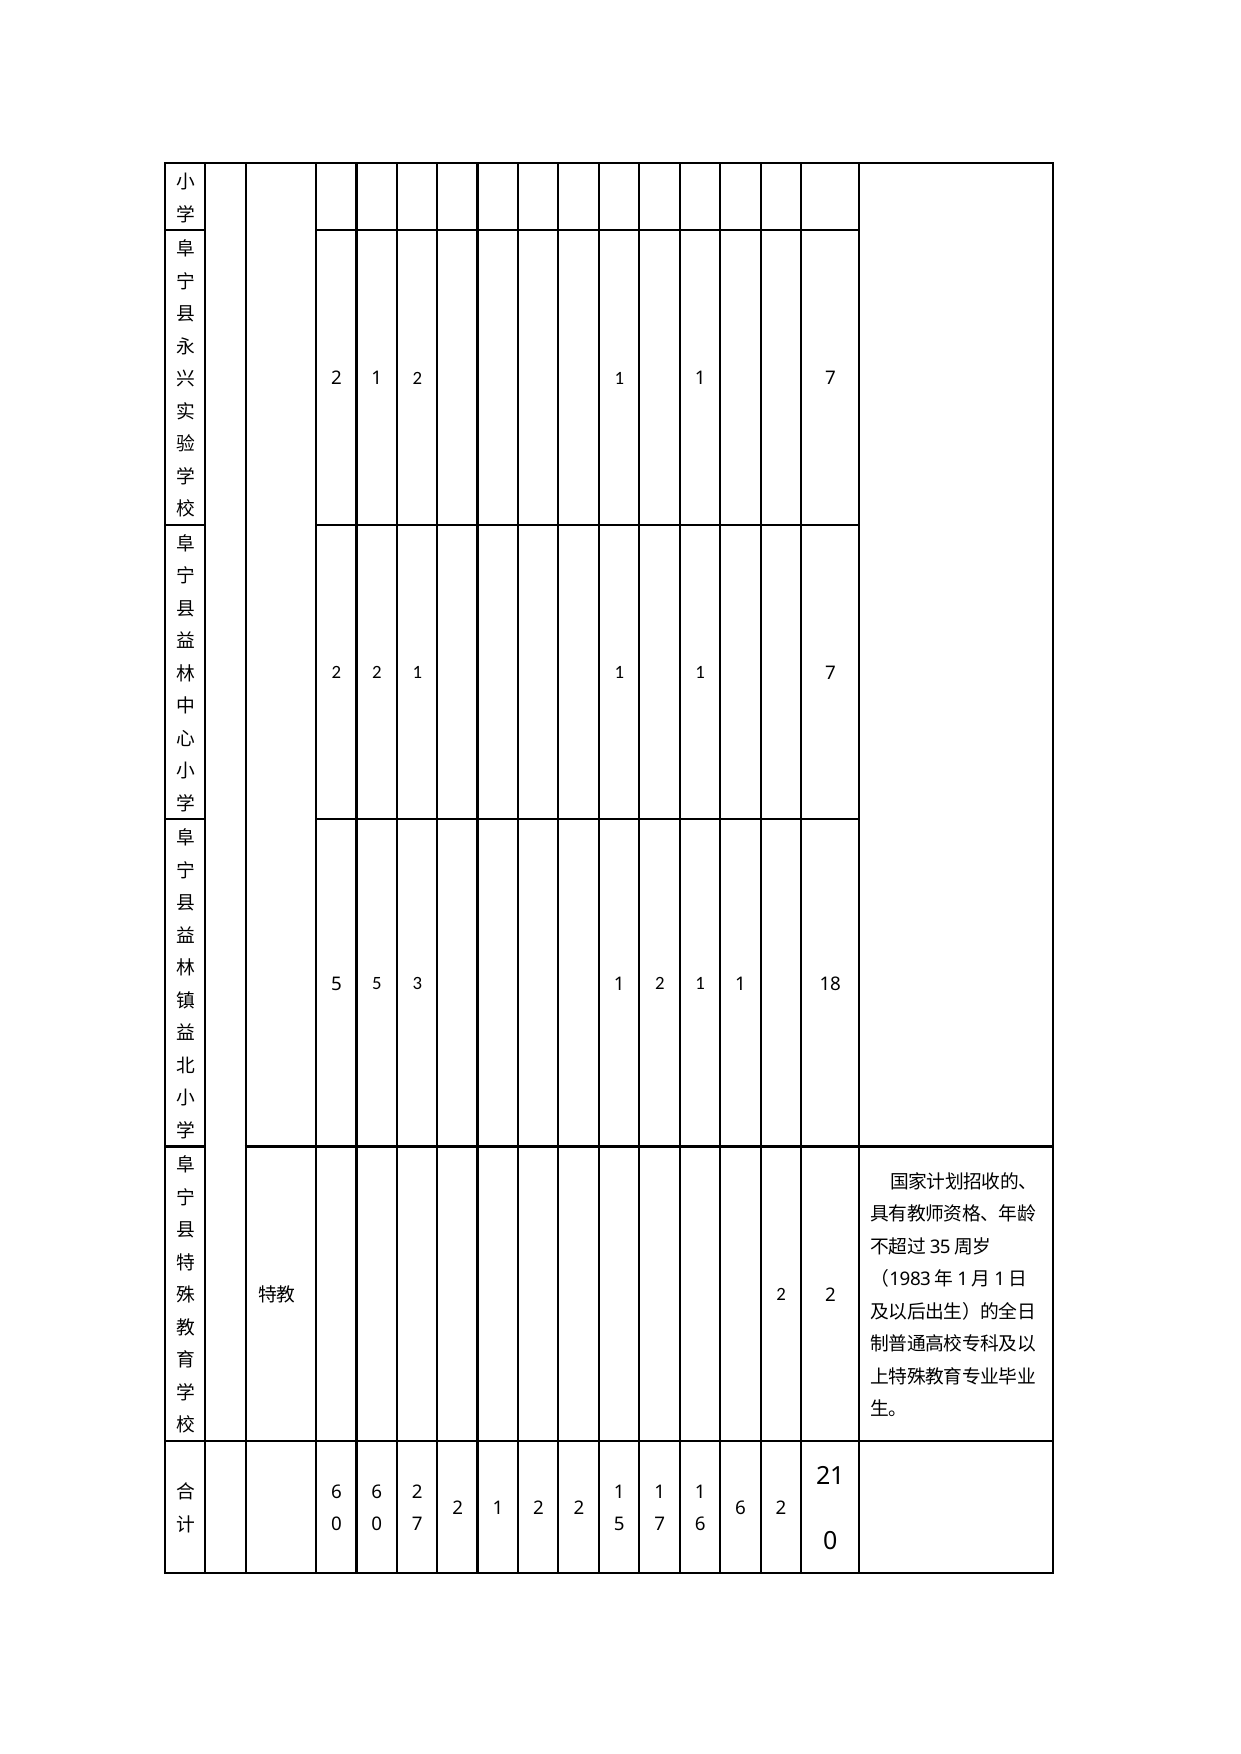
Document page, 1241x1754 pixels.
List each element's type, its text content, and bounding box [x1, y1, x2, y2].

table_cell 27 [398, 1442, 436, 1572]
table_cell 17 [640, 1442, 679, 1572]
table_cell [762, 526, 800, 818]
table_cell 2 [317, 164, 355, 229]
table_cell [721, 1148, 760, 1440]
table_cell [559, 820, 598, 1145]
table_cell 5 [358, 820, 396, 1145]
table_cell 1 [600, 231, 638, 524]
table_cell [479, 164, 517, 229]
table_cell 210 [802, 1442, 858, 1572]
table_cell [358, 1148, 396, 1440]
table_cell 60 [317, 1442, 355, 1572]
table_cell 阜宁县益林镇益北小学 [166, 820, 204, 1145]
table_cell [721, 526, 760, 818]
table_cell 阜宁县益林中心小学 [166, 526, 204, 818]
table_cell 合计 [166, 1442, 204, 1572]
table_cell 16 [681, 1442, 719, 1572]
table_cell [559, 164, 598, 229]
table_cell 特教 [247, 1148, 315, 1440]
table_cell [398, 164, 436, 229]
table_cell 2 [762, 1442, 800, 1572]
table_cell 1 [681, 526, 719, 818]
table_cell 1 [681, 231, 719, 524]
table_cell [640, 1148, 679, 1440]
table_cell [681, 164, 719, 229]
table_cell [479, 820, 517, 1145]
table_cell [559, 526, 598, 818]
table_cell 1 [600, 526, 638, 818]
table_cell 2 [358, 526, 396, 818]
table_cell [640, 526, 679, 818]
table_cell [438, 526, 476, 818]
table_cell 2 [438, 1442, 476, 1572]
table_cell 2 [802, 1148, 858, 1440]
table_cell [398, 1148, 436, 1440]
table_cell [559, 231, 598, 524]
table_cell 2 [398, 231, 436, 524]
table_cell [519, 164, 557, 229]
table_cell 7 [802, 526, 858, 818]
table_cell 2 [640, 820, 679, 1145]
table_cell [860, 1442, 1052, 1572]
table_cell [762, 231, 800, 524]
table_cell [762, 164, 800, 229]
table_cell [762, 820, 800, 1145]
table_cell 2 [317, 526, 355, 818]
table_cell 2 [519, 1442, 557, 1572]
table_cell [438, 820, 476, 1145]
table_cell 1 [681, 820, 719, 1145]
table_cell 1 [398, 526, 436, 818]
table_cell 国家计划招收的、具有教师资格、年龄不超过35周岁（1983年1月1日及以后出生）的全日制普通高校专科及以上特殊教育专业毕业生。 [860, 1148, 1052, 1440]
table_cell [479, 526, 517, 818]
table_cell 3 [802, 164, 858, 229]
table_cell [559, 1148, 598, 1440]
table_cell [681, 1148, 719, 1440]
table_cell 1 [479, 1442, 517, 1572]
table_cell [438, 1148, 476, 1440]
table_cell 阜宁县永兴实验学校 [166, 231, 204, 524]
table_cell [519, 1148, 557, 1440]
table_cell [438, 164, 476, 229]
table_cell 18 [802, 820, 858, 1145]
table_cell [206, 1442, 245, 1572]
table_cell 3 [398, 820, 436, 1145]
table_cell [438, 231, 476, 524]
table_cell 2 [559, 1442, 598, 1572]
table_cell 2 [317, 231, 355, 524]
table_cell [519, 526, 557, 818]
table_cell [640, 231, 679, 524]
table_cell [600, 164, 638, 229]
table_cell 15 [600, 1442, 638, 1572]
table_cell 1 [358, 231, 396, 524]
table_cell [519, 231, 557, 524]
table_cell 阜宁县凤谷中心小学 [166, 164, 204, 229]
table_cell 1 [721, 820, 760, 1145]
table_cell 2 [762, 1148, 800, 1440]
table_cell [640, 164, 679, 229]
table_cell 6 [721, 1442, 760, 1572]
table_cell [519, 820, 557, 1145]
table_cell [317, 1148, 355, 1440]
table_cell 阜宁县特殊教育学校 [166, 1148, 204, 1440]
table_cell [479, 1148, 517, 1440]
table_cell [600, 1148, 638, 1440]
table_cell [479, 231, 517, 524]
table_cell 7 [802, 231, 858, 524]
table_cell [247, 1442, 315, 1572]
table_cell [721, 231, 760, 524]
table_cell 5 [317, 820, 355, 1145]
table_cell 1 [600, 820, 638, 1145]
table_cell 1 [358, 164, 396, 229]
table_cell 60 [358, 1442, 396, 1572]
table_cell [721, 164, 760, 229]
